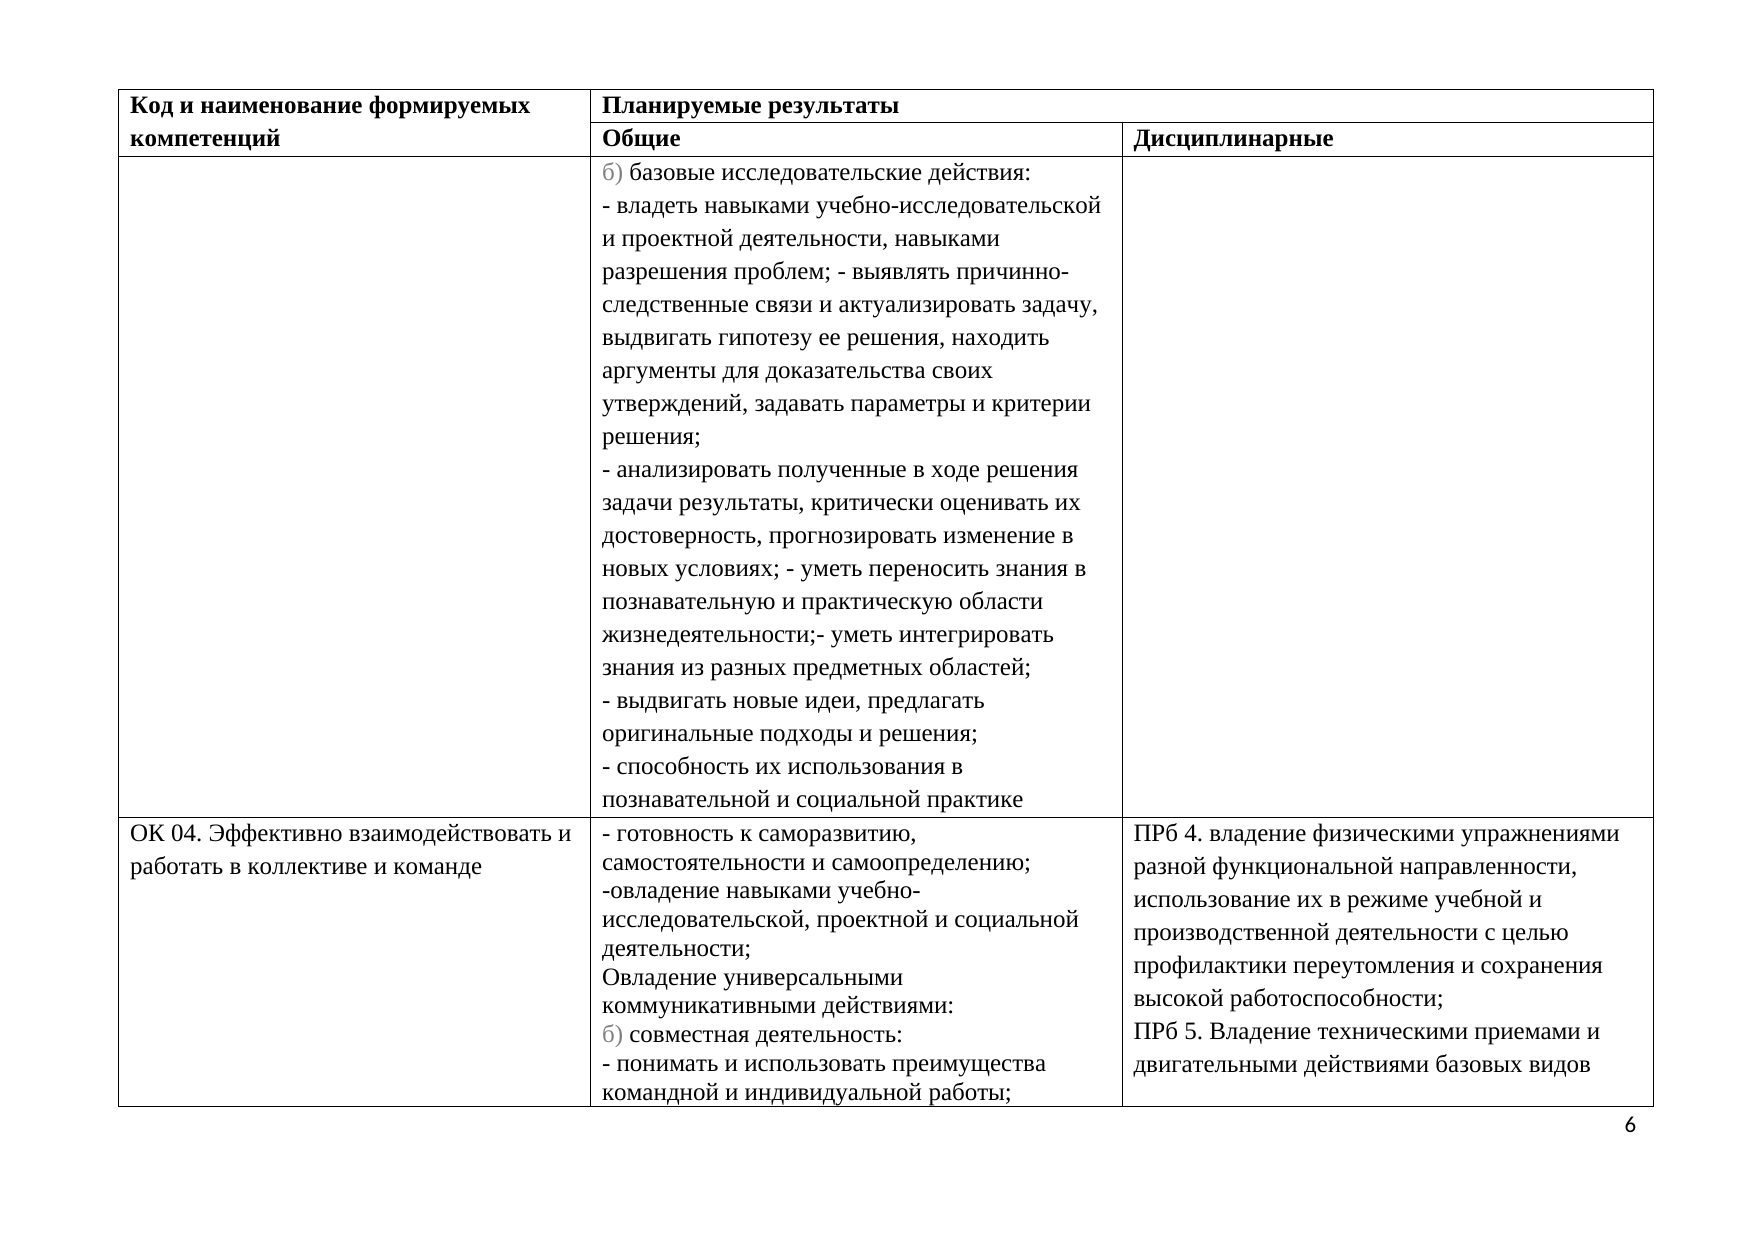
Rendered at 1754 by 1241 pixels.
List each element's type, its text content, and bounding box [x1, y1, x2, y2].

table_cell Общие [591, 123, 1122, 156]
table_cell Дисциплинарные [1123, 123, 1653, 156]
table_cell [591, 818, 1122, 1106]
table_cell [119, 818, 590, 1106]
table_header Планируемые результаты [591, 90, 1653, 122]
table_header Код и наименование формируемых компетенций [119, 90, 590, 156]
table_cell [591, 157, 1122, 817]
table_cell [1123, 157, 1653, 817]
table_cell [119, 157, 590, 817]
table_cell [1123, 818, 1653, 1106]
